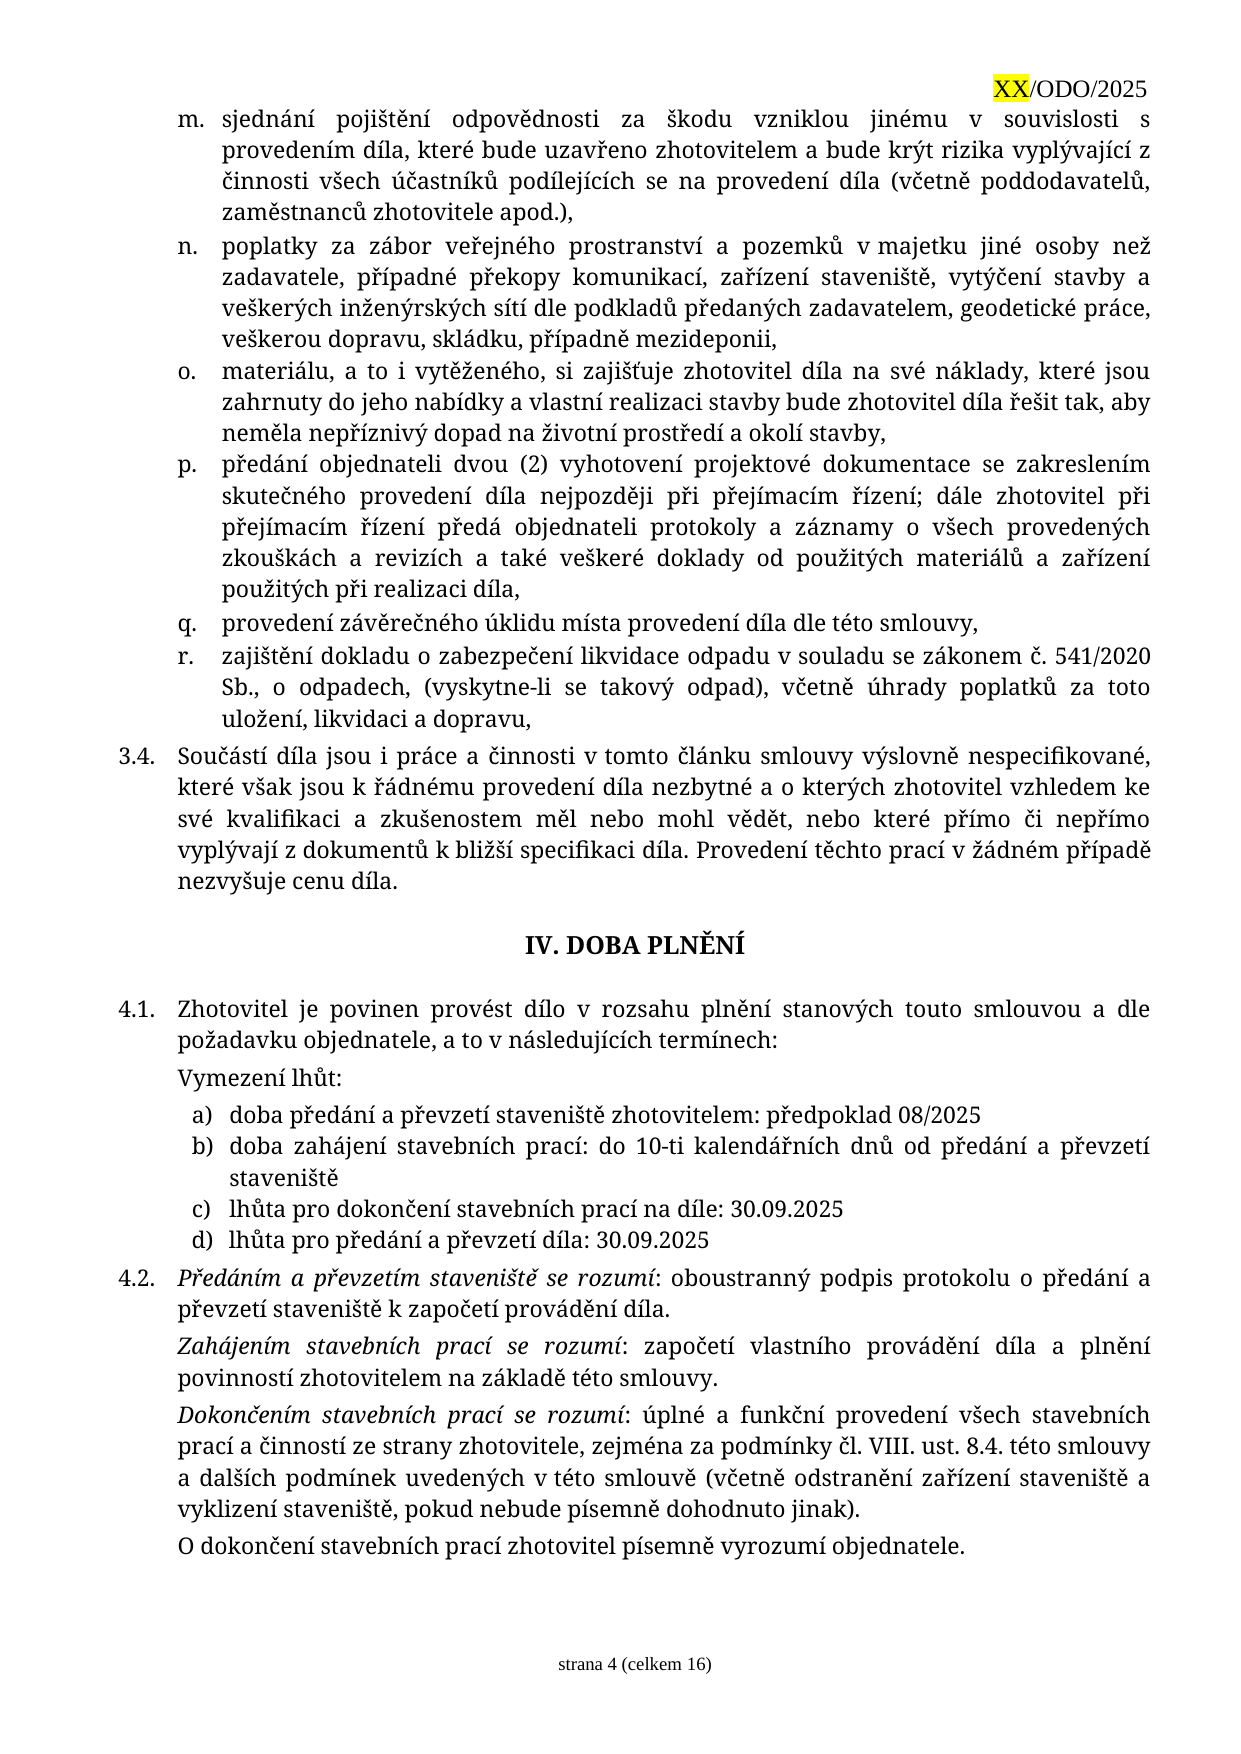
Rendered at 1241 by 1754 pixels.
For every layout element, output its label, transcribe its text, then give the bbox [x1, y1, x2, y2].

list Zhotovitel je povinen provést dílo v rozsahu plnění stanových touto smlouvou a dle požadavku objednatele, a to v následujících termínech: [118, 993, 1152, 1055]
list zajištění dokladu o zabezpečení likvidace odpadu v souladu se zákonem č. 541/2020 Sb., o odpadech, (vyskytne-li se takový odpad), včetně úhrady poplatků za toto uložení, likvidaci a dopravu, [177, 640, 1152, 734]
list lhůta pro předání a převzetí díla: 30.09.2025 [191, 1224, 1152, 1255]
text Dokončením stavebních prací se rozumí: úplné a funkční provedení všech stavebních prací a činností ze strany zhotovitele, zejména za podmínky čl. VIII. ust. 8.4. této smlouvy a dalších podmínek uvedených v této smlouvě (včetně odstranění zařízení staveniště a vyklizení staveniště, pokud nebude písemně dohodnuto jinak). [177, 1399, 1152, 1524]
list sjednání pojištění odpovědnosti za škodu vzniklou jinému v souvislosti s provedením díla, které bude uzavřeno zhotovitelem a bude krýt rizika vyplývající z činnosti všech účastníků podílejících se na provedení díla (včetně poddodavatelů, zaměstnanců zhotovitele apod.), [177, 102, 1152, 227]
list doba předání a převzetí staveniště zhotovitelem: předpoklad 08/2025 [192, 1099, 1152, 1130]
text Zahájením stavebních prací se rozumí: započetí vlastního provádění díla a plnění povinností zhotovitelem na základě této smlouvy. [177, 1330, 1152, 1393]
list lhůta pro dokončení stavebních prací na díle: 30.09.2025 [192, 1193, 1152, 1224]
list doba zahájení stavebních prací: do 10-ti kalendářních dnů od předání a převzetí staveniště [192, 1130, 1152, 1193]
text Vymezení lhůt: [177, 1062, 1152, 1093]
list provedení závěrečného úklidu místa provedení díla dle této smlouvy, [177, 607, 1152, 638]
text 3.4. Součástí díla jsou i práce a činnosti v tomto článku smlouvy výslovně nespecifikované, které však jsou k řádnému provedení díla nezbytné a o kterých zhotovitel vzhledem ke své kvalifikaci a zkušenostem měl nebo mohl vědět, nebo které přímo či nepřímo vyplývají z dokumentů k bližší specifikaci díla. Provedení těchto prací v žádném případě nezvyšuje cenu díla. [118, 740, 1152, 896]
list předání objednateli dvou (2) vyhotovení projektové dokumentace se zakreslením skutečného provedení díla nejpozději při přejímacím řízení; dále zhotovitel při přejímacím řízení předá objednateli protokoly a záznamy o všech provedených zkouškách a revizích a také veškeré doklady od použitých materiálů a zařízení použitých při realizaci díla, [177, 448, 1152, 604]
text O dokončení stavebních prací zhotovitel písemně vyrozumí objednatele. [177, 1530, 1152, 1562]
list materiálu, a to i vytěženého, si zajišťuje zhotovitel díla na své náklady, které jsou zahrnuty do jeho nabídky a vlastní realizaci stavby bude zhotovitel díla řešit tak, aby neměla nepříznivý dopad na životní prostředí a okolí stavby, [177, 354, 1152, 448]
list poplatky za zábor veřejného prostranství a pozemků v majetku jiné osoby než zadavatele, případné překopy komunikací, zařízení staveniště, vytýčení stavby a veškerých inženýrských sítí dle podkladů předaných zadavatelem, geodetické práce, veškerou dopravu, skládku, případně mezideponii, [177, 229, 1152, 354]
list Předáním a převzetím staveniště se rozumí: oboustranný podpis protokolu o předání a převzetí staveniště k započetí provádění díla. [118, 1262, 1152, 1324]
subtitle IV. DOBA PLNĚNÍ [118, 927, 1152, 962]
